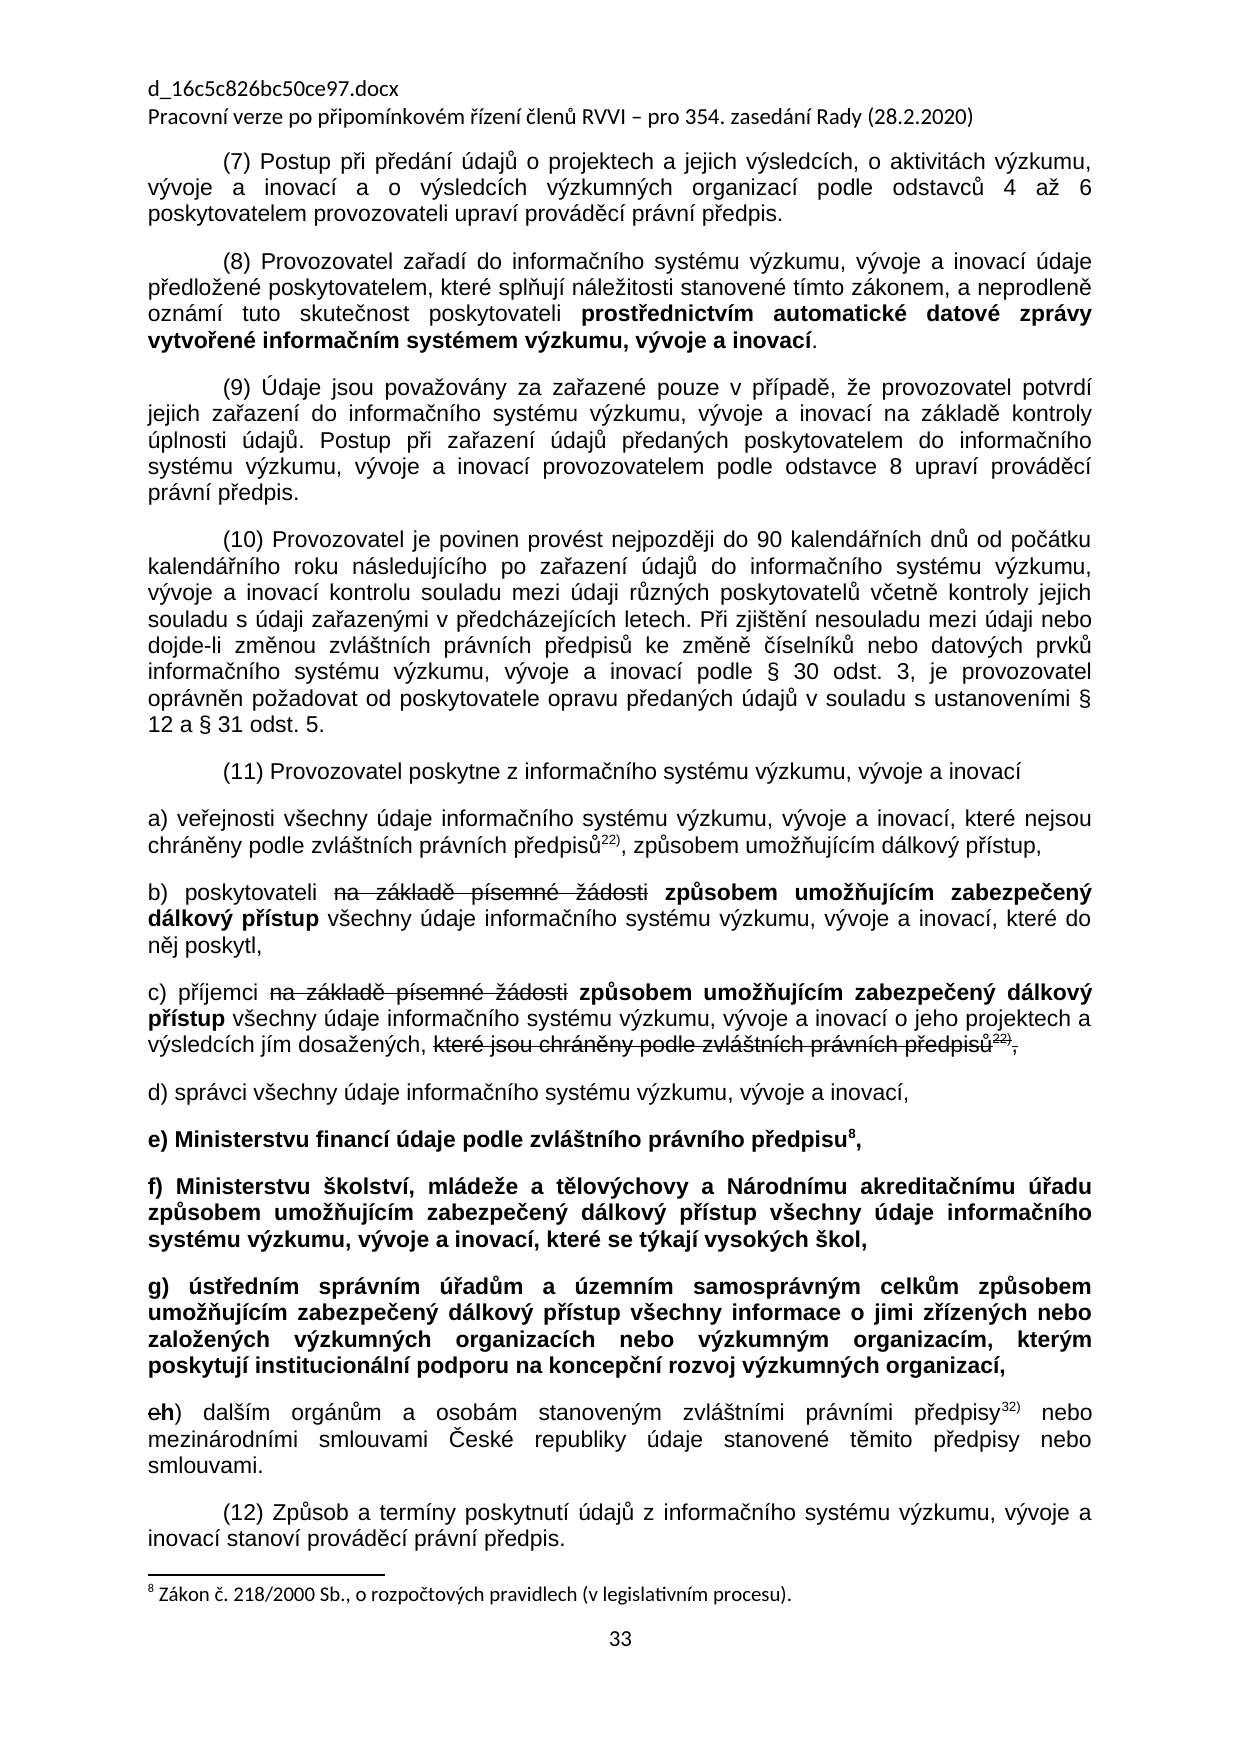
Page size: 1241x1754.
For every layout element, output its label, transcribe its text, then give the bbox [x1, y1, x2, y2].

text c) příjemci na základě písemné žádosti způsobem umožňujícím zabezpečený dálkový přístup všechny údaje informačního systému výzkumu, vývoje a inovací o jeho projektech a výsledcích jím dosažených, které jsou chráněny podle zvláštních právních předpisů22), [148, 979, 1092, 1058]
text (8) Provozovatel zařadí do informačního systému výzkumu, vývoje a inovací údaje předložené poskytovatelem, které splňují náležitosti stanovené tímto zákonem, a neprodleně oznámí tuto skutečnost poskytovateli prostřednictvím automatické datové zprávy vytvořené informačním systémem výzkumu, vývoje a inovací. [148, 248, 1092, 353]
text (11) Provozovatel poskytne z informačního systému výzkumu, vývoje a inovací [148, 758, 1092, 784]
text e) Ministerstvu financí údaje podle zvláštního právního předpisu, [148, 1126, 1092, 1152]
text d) správci všechny údaje informačního systému výzkumu, vývoje a inovací, [148, 1079, 1092, 1105]
text g) ústředním správním úřadům a územním samosprávným celkům způsobem umožňujícím zabezpečený dálkový přístup všechny informace o jimi zřízených nebo založených výzkumných organizacích nebo výzkumným organizacím, kterým poskytují institucionální podporu na koncepční rozvoj výzkumných organizací, [148, 1273, 1092, 1378]
text eh) dalším orgánům a osobám stanoveným zvláštními právními předpisy32) nebo mezinárodními smlouvami České republiky údaje stanovené těmito předpisy nebo smlouvami. [148, 1399, 1092, 1478]
text (12) Způsob a termíny poskytnutí údajů z informačního systému výzkumu, vývoje a inovací stanoví prováděcí právní předpis. [148, 1499, 1092, 1552]
text (10) Provozovatel je povinen provést nejpozději do 90 kalendářních dnů od počátku kalendářního roku následujícího po zařazení údajů do informačního systému výzkumu, vývoje a inovací kontrolu souladu mezi údaji různých poskytovatelů včetně kontroly jejich souladu s údaji zařazenými v předcházejících letech. Při zjištění nesouladu mezi údaji nebo dojde-li změnou zvláštních právních předpisů ke změně číselníků nebo datových prvků informačního systému výzkumu, vývoje a inovací podle § 30 odst. 3, je provozovatel oprávněn požadovat od poskytovatele opravu předaných údajů v souladu s ustanoveními § 12 a § 31 odst. 5. [148, 526, 1092, 737]
text (7) Postup při předání údajů o projektech a jejich výsledcích, o aktivitách výzkumu, vývoje a inovací a o výsledcích výzkumných organizací podle odstavců 4 až 6 poskytovatelem provozovateli upraví prováděcí právní předpis. [148, 148, 1092, 227]
text f) Ministerstvu školství, mládeže a tělovýchovy a Národnímu akreditačnímu úřadu způsobem umožňujícím zabezpečený dálkový přístup všechny údaje informačního systému výzkumu, vývoje a inovací, které se týkají vysokých škol, [148, 1173, 1092, 1252]
text b) poskytovateli na základě písemné žádosti způsobem umožňujícím zabezpečený dálkový přístup všechny údaje informačního systému výzkumu, vývoje a inovací, které do něj poskytl, [148, 879, 1092, 958]
text a) veřejnosti všechny údaje informačního systému výzkumu, vývoje a inovací, které nejsou chráněny podle zvláštních právních předpisů22), způsobem umožňujícím dálkový přístup, [148, 805, 1092, 858]
text (9) Údaje jsou považovány za zařazené pouze v případě, že provozovatel potvrdí jejich zařazení do informačního systému výzkumu, vývoje a inovací na základě kontroly úplnosti údajů. Postup při zařazení údajů předaných poskytovatelem do informačního systému výzkumu, vývoje a inovací provozovatelem podle odstavce 8 upraví prováděcí právní předpis. [148, 374, 1092, 506]
